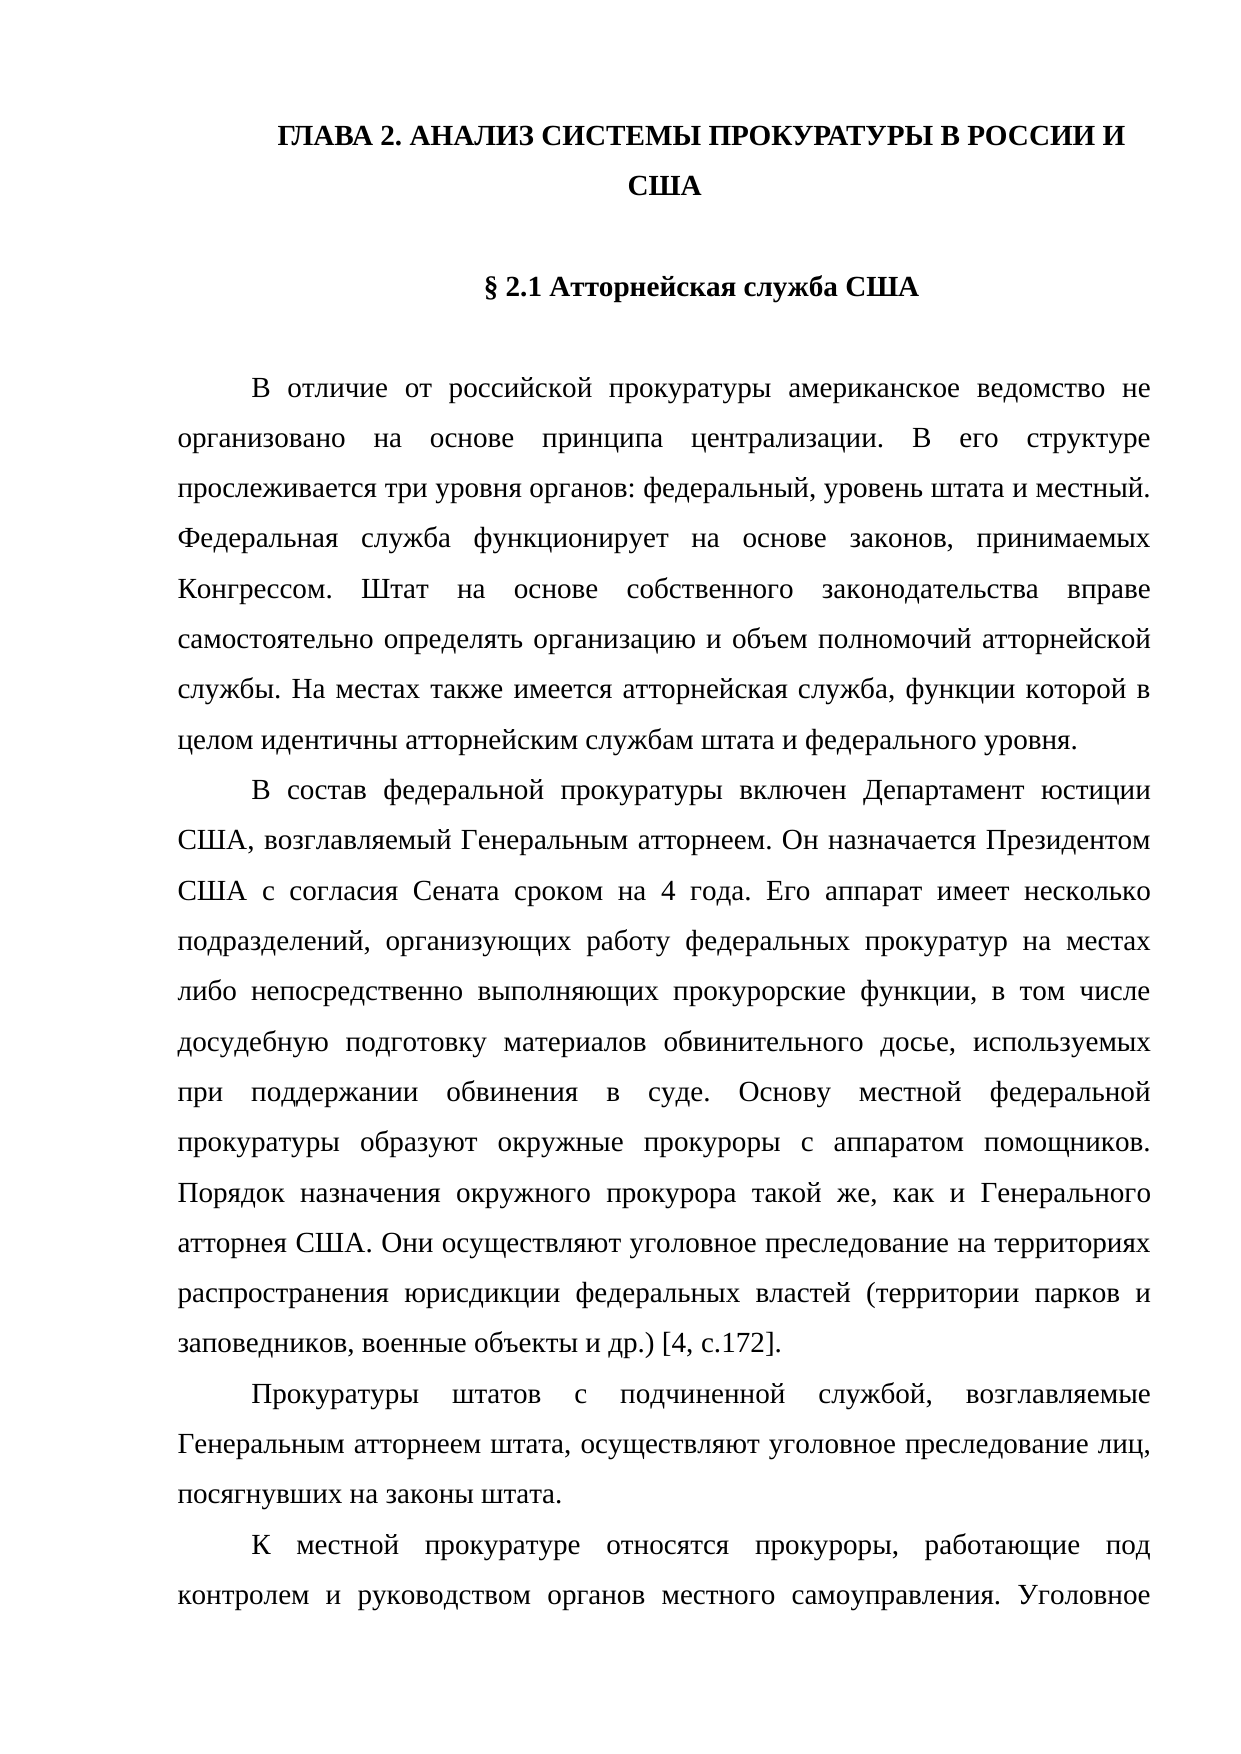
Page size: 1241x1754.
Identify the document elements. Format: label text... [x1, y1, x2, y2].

subtitle ГЛАВА 2. АНАЛИЗ СИСТЕМЫ ПРОКУРАТУРЫ В РОССИИ И США [177, 118, 1152, 202]
text В состав федеральной прокуратуры включен Департамент юстиции США, возглавляемый Генеральным атторнеем. Он назначается Президентом США с согласия Сената сроком на 4 года. Его аппарат имеет несколько подразделений, организующих работу федеральных прокуратур на местах либо непосредственно выполняющих прокурорские функции, в том числе досудебную подготовку материалов обвинительного досье, используемых при поддержании обвинения в суде. Основу местной федеральной прокуратуры образуют окружные прокуроры с аппаратом помощников. Порядок назначения окружного прокурора такой же, как и Генерального атторнея США. Они осуществляют уголовное преследование на территориях распространения юрисдикции федеральных властей (территории парков и заповедников, военные объекты и др.) [4, c.172]. [177, 772, 1152, 1359]
text В отличие от российской прокуратуры американское ведомство не организовано на основе принципа централизации. В его структуре прослеживается три уровня органов: федеральный, уровень штата и местный. Федеральная служба функционирует на основе законов, принимаемых Конгрессом. Штат на основе собственного законодательства вправе самостоятельно определять организацию и объем полномочий атторнейской службы. На местах также имеется атторнейская служба, функции которой в целом идентичны атторнейским службам штата и федерального уровня. [177, 370, 1152, 755]
subtitle § 2.1 Атторнейская служба США [177, 269, 1152, 303]
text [177, 1527, 1152, 1611]
text Прокуратуры штатов с подчиненной службой, возглавляемые Генеральным атторнеем штата, осуществляют уголовное преследование лиц, посягнувших на законы штата. [177, 1376, 1152, 1510]
